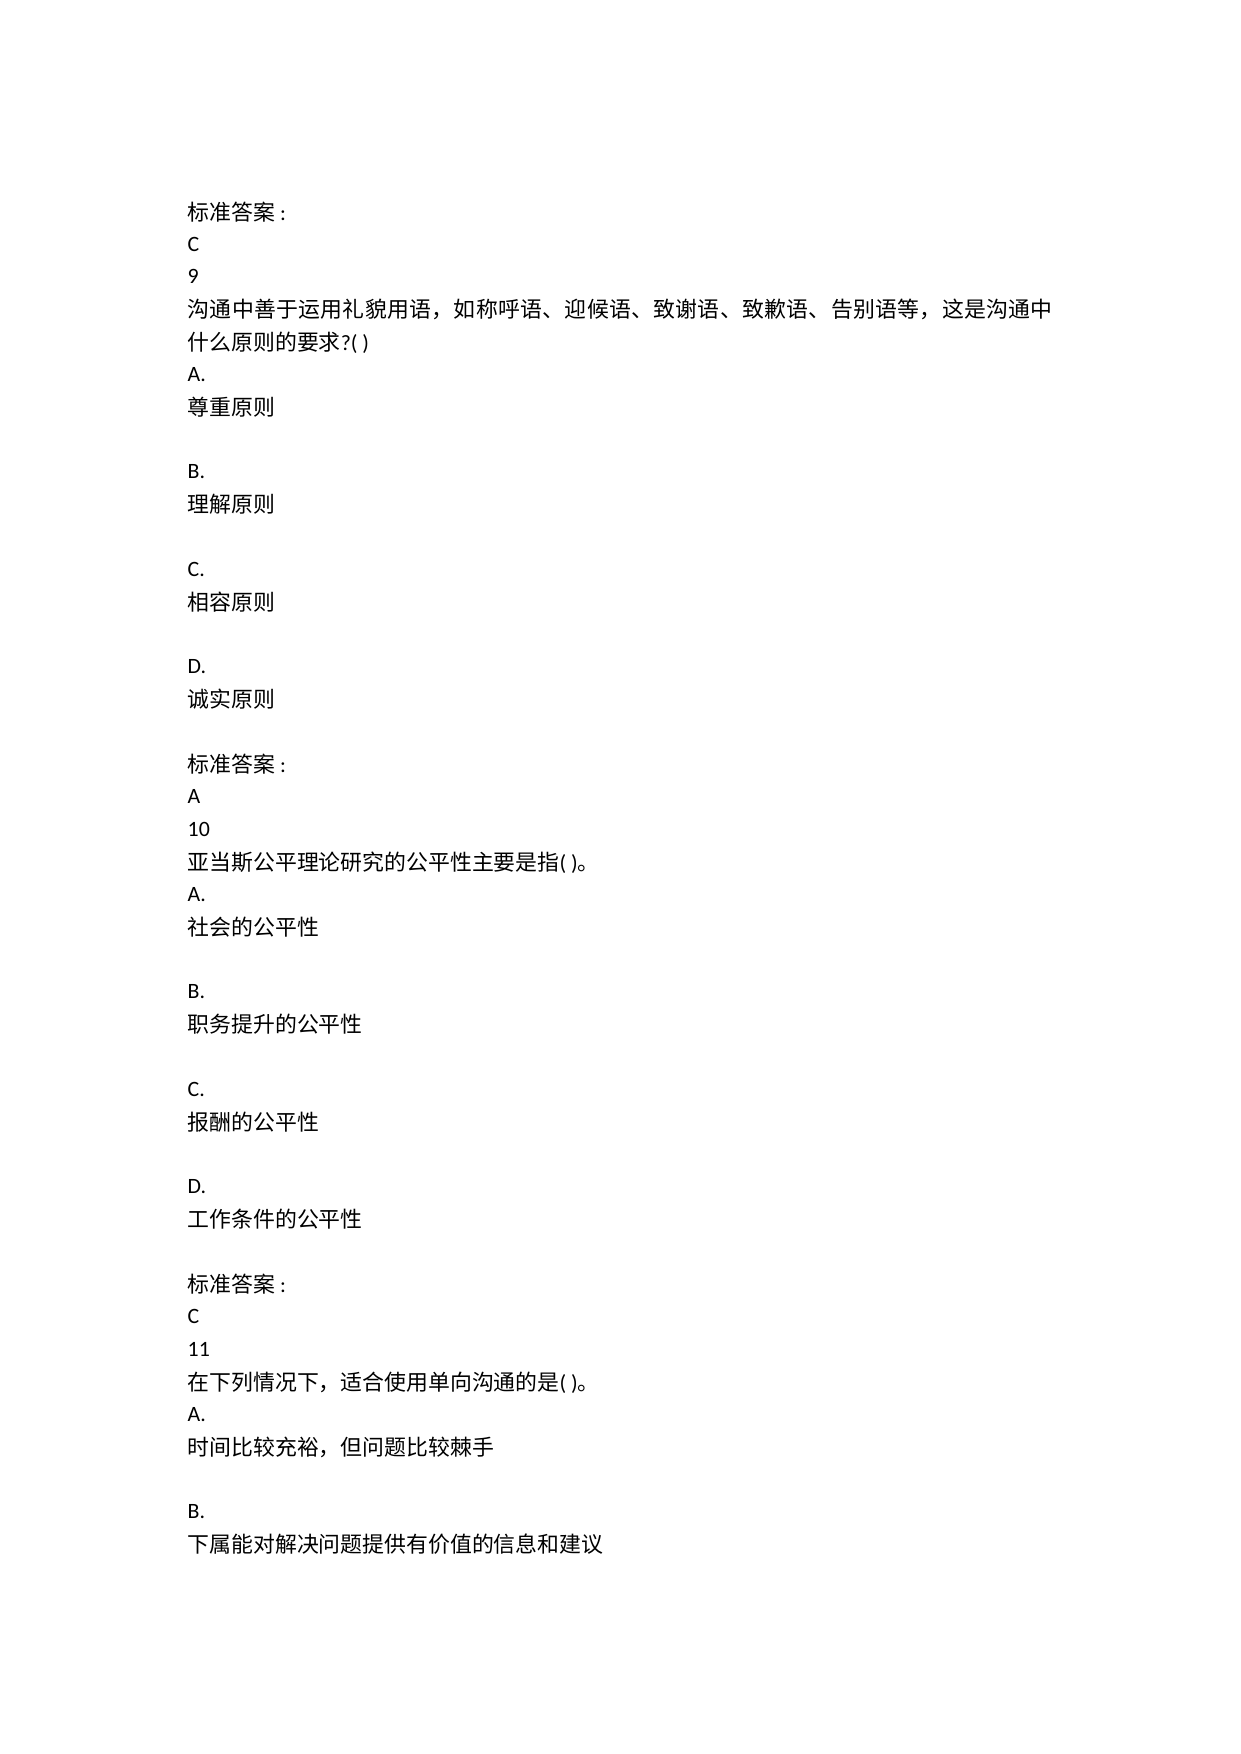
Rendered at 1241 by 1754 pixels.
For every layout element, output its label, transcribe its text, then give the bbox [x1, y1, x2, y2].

text C [187, 1299, 1053, 1332]
text C. [187, 552, 1053, 584]
text 标准答案 : [187, 1267, 1053, 1299]
text 标准答案 : [187, 194, 1053, 227]
text 社会的公平性 [187, 909, 1053, 942]
text 诚实原则 [187, 682, 1053, 714]
text A [187, 779, 1053, 812]
text 沟通中善于运用礼貌用语，如称呼语、迎候语、致谢语、致歉语、告别语等，这是沟通中什么原则的要求?( ) [187, 292, 1053, 357]
text 理解原则 [187, 487, 1053, 519]
text 职务提升的公平性 [187, 1007, 1053, 1039]
text 11 [187, 1332, 1053, 1364]
text 报酬的公平性 [187, 1104, 1053, 1137]
text B. [187, 454, 1053, 487]
text 下属能对解决问题提供有价值的信息和建议 [187, 1527, 1053, 1559]
text 亚当斯公平理论研究的公平性主要是指( )。 [187, 844, 1053, 877]
text 尊重原则 [187, 389, 1053, 422]
text A. [187, 877, 1053, 909]
text A. [187, 1397, 1053, 1429]
text 相容原则 [187, 584, 1053, 617]
text D. [187, 649, 1053, 682]
text C. [187, 1072, 1053, 1104]
text 在下列情况下，适合使用单向沟通的是( )。 [187, 1364, 1053, 1397]
text 标准答案 : [187, 747, 1053, 779]
text A. [187, 357, 1053, 389]
text B. [187, 1494, 1053, 1527]
text B. [187, 974, 1053, 1007]
text 时间比较充裕，但问题比较棘手 [187, 1429, 1053, 1462]
text 工作条件的公平性 [187, 1202, 1053, 1234]
text D. [187, 1169, 1053, 1202]
text 9 [187, 259, 1053, 292]
text C [187, 227, 1053, 259]
text 10 [187, 812, 1053, 844]
